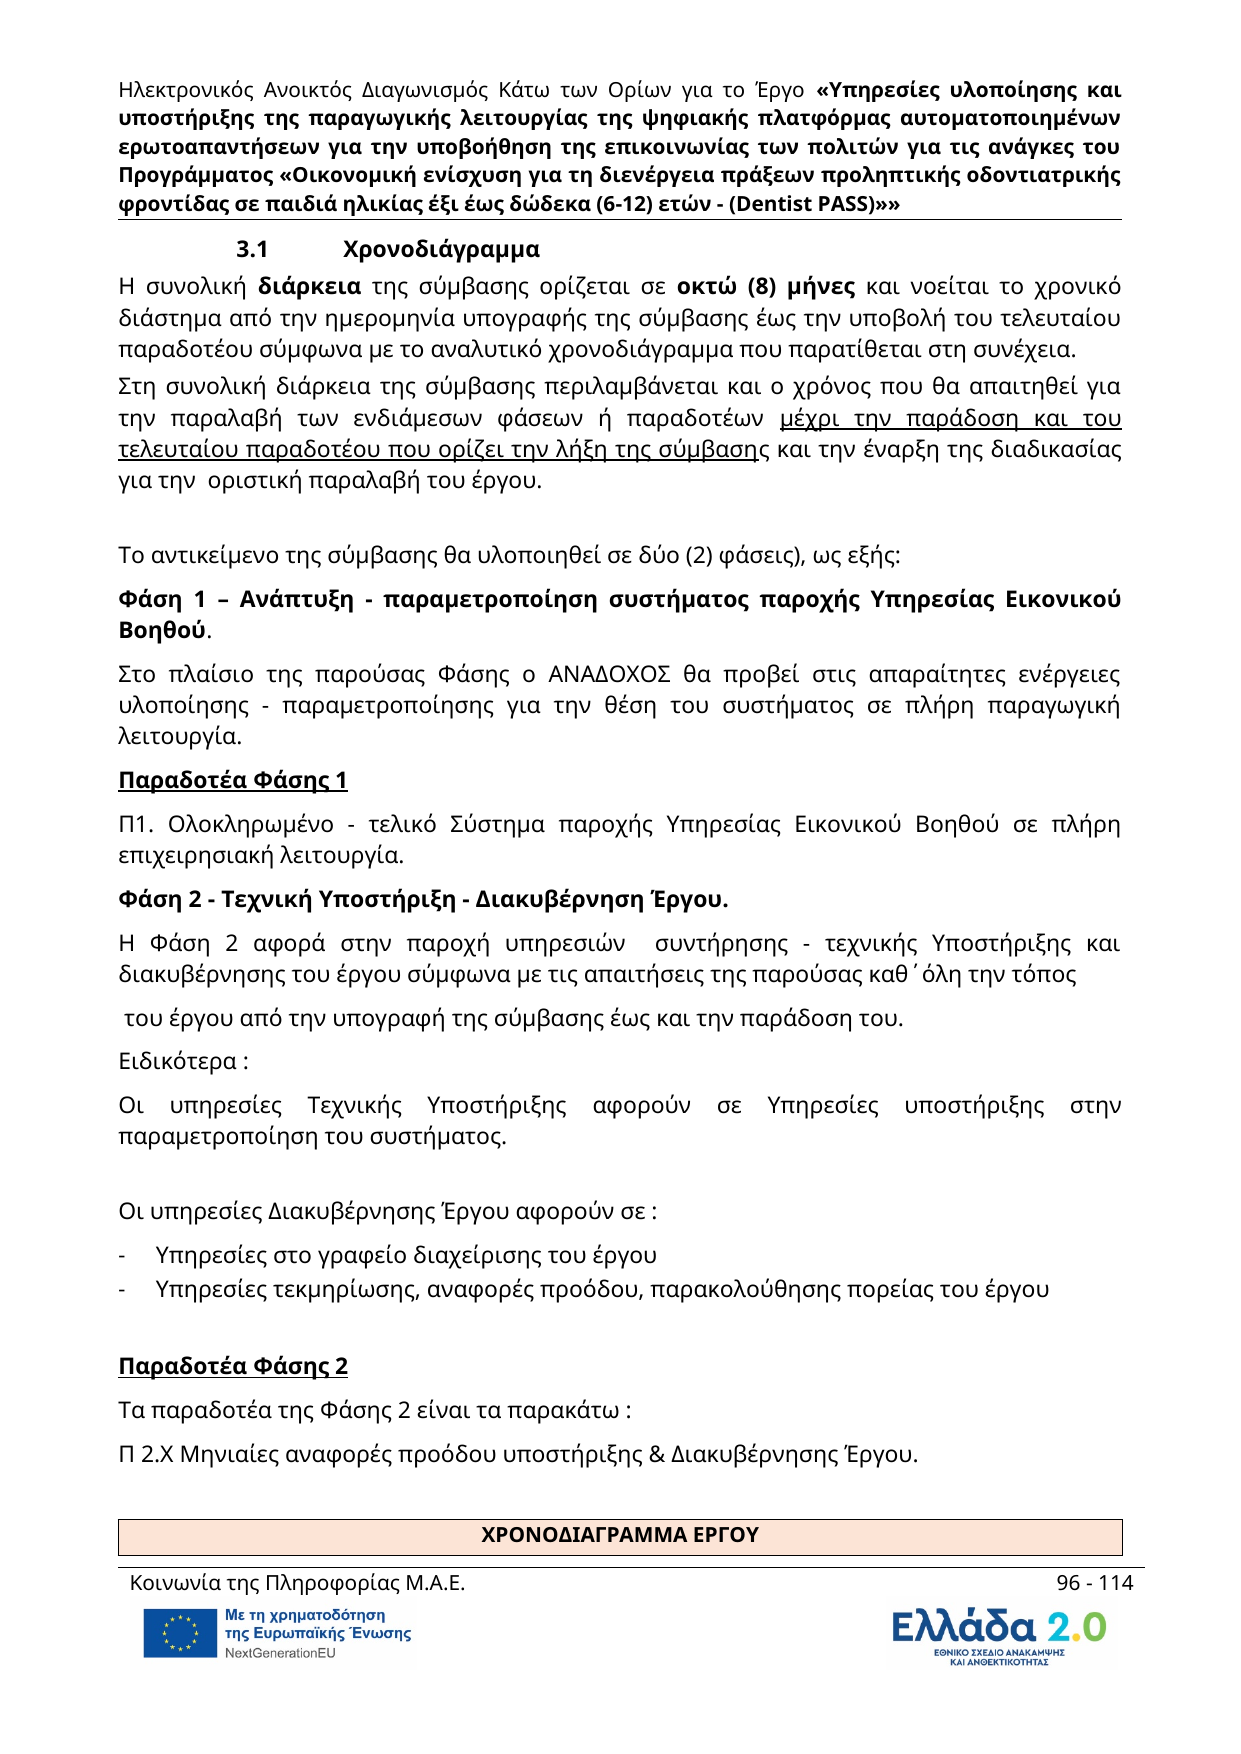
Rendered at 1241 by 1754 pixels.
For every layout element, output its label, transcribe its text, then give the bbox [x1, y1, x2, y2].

text Τα παραδοτέα της Φάσης 2 είναι τα παρακάτω : [118, 1394, 1122, 1425]
text Π 2.Χ Μηνιαίες αναφορές προόδου υποστήριξης & Διακυβέρνησης Έργου. [118, 1438, 1122, 1469]
text Στο πλαίσιο της παρούσας Φάσης ο ΑΝΑΔΟΧΟΣ θα προβεί στις απαραίτητες ενέργειες υλοποίησης - παραμετροποίησης για την θέση του συστήματος σε πλήρη παραγωγική λειτουργία. [118, 658, 1122, 752]
text Το αντικείμενο της σύμβασης θα υλοποιηθεί σε δύο (2) φάσεις), ως εξής: [118, 539, 1122, 570]
table_header ΧΡΟΝΟΔΙΑΓΡΑΜΜΑ ΕΡΓΟΥ [119, 1520, 1122, 1555]
subtitle Χρονοδιάγραμμα [236, 233, 1122, 264]
text Η Φάση 2 αφορά στην παροχή υπηρεσιών συντήρησης - τεχνικής Υποστήριξης και διακυβέρνησης του έργου σύμφωνα με τις απαιτήσεις της παρούσας καθ΄όλη την τόπος [118, 927, 1122, 989]
text Η συνολική διάρκεια της σύμβασης ορίζεται σε οκτώ (8) μήνες και νοείται το χρονικό διάστημα από την ημερομηνία υπογραφής της σύμβασης έως την υποβολή του τελευταίου παραδοτέου σύμφωνα με το αναλυτικό χρονοδιάγραμμα που παρατίθεται στη συνέχεια. [118, 270, 1122, 364]
text Π1. Ολοκληρωμένο - τελικό Σύστημα παροχής Υπηρεσίας Εικονικού Βοηθού σε πλήρη επιχειρησιακή λειτουργία. [118, 808, 1122, 870]
text Φάση 1 – Ανάπτυξη - παραμετροποίηση συστήματος παροχής Υπηρεσίας Εικονικού Βοηθού. [118, 583, 1122, 645]
text Φάση 2 - Τεχνική Υποστήριξη - Διακυβέρνηση Έργου. [118, 883, 1122, 914]
text Οι υπηρεσίες Τεχνικής Υποστήριξης αφορούν σε Υπηρεσίες υποστήριξης στην παραμετροποίηση του συστήματος. [118, 1089, 1122, 1152]
text Παραδοτέα Φάσης 2 [118, 1350, 1122, 1382]
text Οι υπηρεσίες Διακυβέρνησης Έργου αφορούν σε : [118, 1195, 1122, 1227]
text του έργου από την υπογραφή της σύμβασης έως και την παράδοση του. [118, 1002, 1122, 1033]
list Υπηρεσίες τεκμηρίωσης, αναφορές προόδου, παρακολούθησης πορείας του έργου [118, 1273, 1122, 1304]
text Ειδικότερα : [118, 1045, 1122, 1077]
text Στη συνολική διάρκεια της σύμβασης περιλαμβάνεται και ο χρόνος που θα απαιτηθεί για την παραλαβή των ενδιάμεσων φάσεων ή παραδοτέων μέχρι την παράδοση και του τελευταίου παραδοτέου που ορίζει την λήξη της σύμβασης και την έναρξη της διαδικασίας για την οριστική παραλαβή του έργου. [118, 370, 1122, 495]
text Παραδοτέα Φάσης 1 [118, 764, 1122, 795]
list Υπηρεσίες στο γραφείο διαχείρισης του έργου [118, 1239, 1122, 1270]
